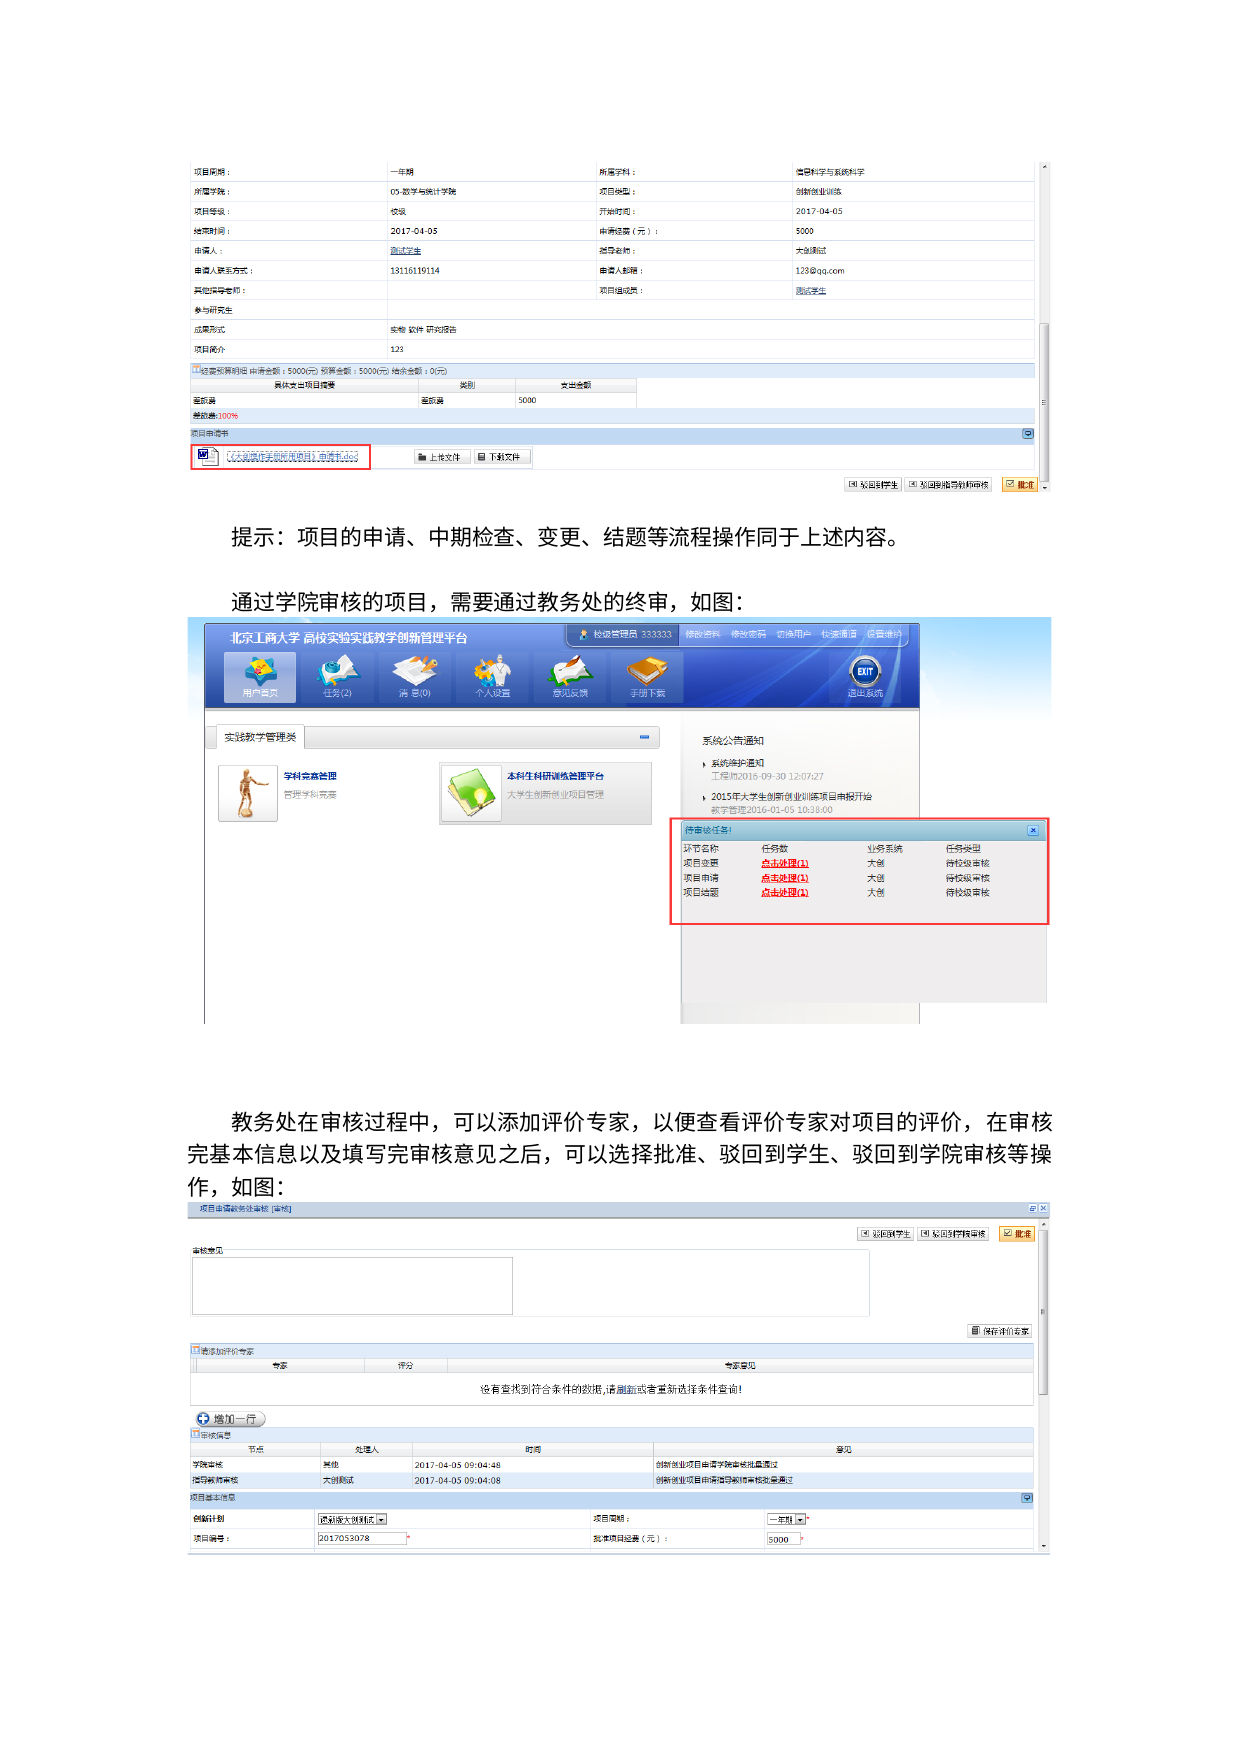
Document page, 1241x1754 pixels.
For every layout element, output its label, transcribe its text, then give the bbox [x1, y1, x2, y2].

picture [187, 162, 1052, 492]
text 提示：项目的申请、中期检查、变更、结题等流程操作同于上述内容。 [187, 519, 1053, 552]
text 教务处在审核过程中，可以添加评价专家，以便查看评价专家对项目的评价，在审核完基本信息以及填写完审核意见之后，可以选择批准、驳回到学生、驳回到学院审核等操作，如图： [187, 1104, 1053, 1202]
text 通过学院审核的项目，需要通过教务处的终审，如图： [187, 584, 1053, 617]
picture [187, 617, 1052, 1024]
picture [187, 1202, 1051, 1555]
